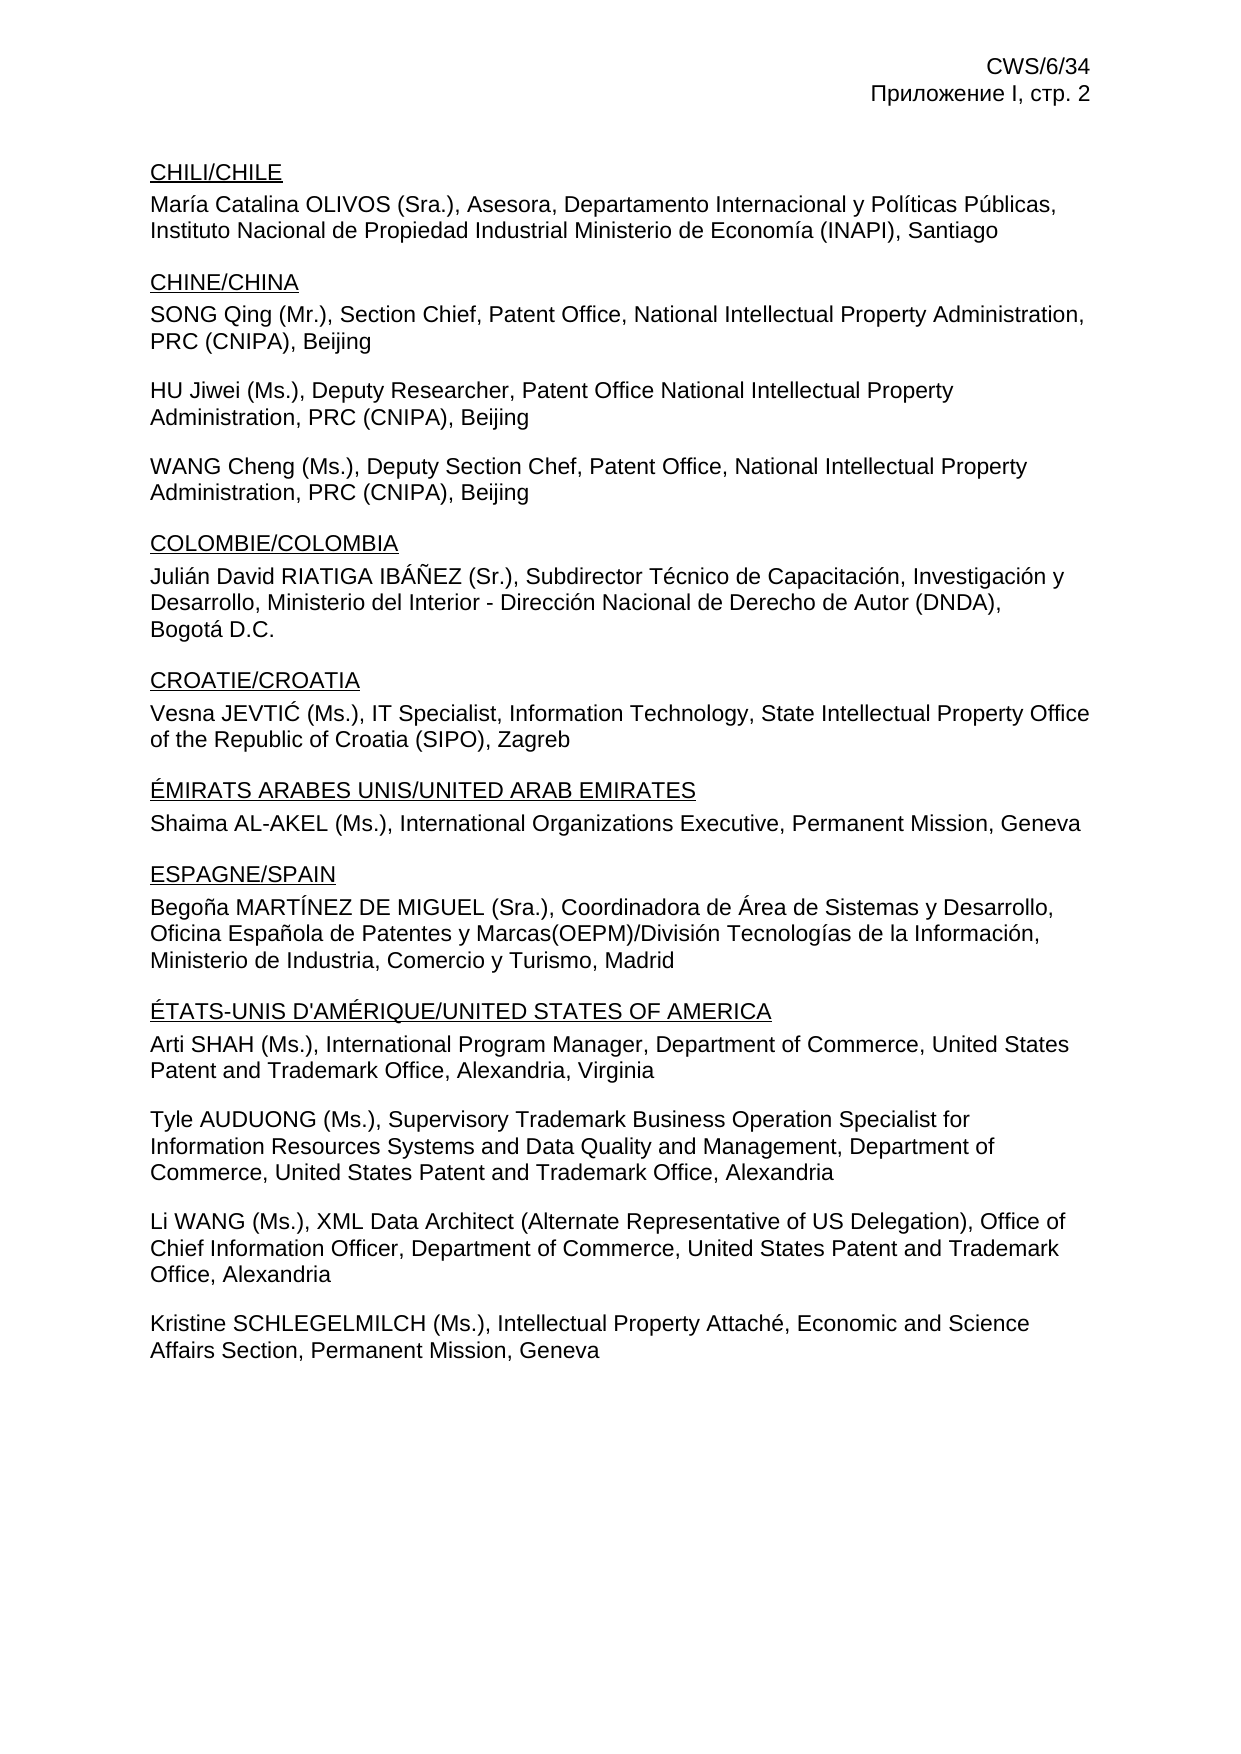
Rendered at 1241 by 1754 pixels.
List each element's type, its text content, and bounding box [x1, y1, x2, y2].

subtitle CROATIE/CROATIA [150, 667, 1090, 693]
text Vesna JEVTIĆ (Ms.), IT Specialist, Information Technology, State Intellectual Property Office of the Republic of Croatia (SIPO), Zagreb [150, 700, 1090, 752]
text Tyle AUDUONG (Ms.), Supervisory Trademark Business Operation Specialist for Information Resources Systems and Data Quality and Management, Department of Commerce, United States Patent and Trademark Office, Alexandria [150, 1106, 1090, 1185]
text SONG Qing (Mr.), Section Chief, Patent Office, National Intellectual Property Administration, PRC (CNIPA), Beijing [150, 301, 1090, 354]
text Li WANG (Ms.), XML Data Architect (Alternate Representative of US Delegation), Office of Chief Information Officer, Department of Commerce, United States Patent and Trademark Office, Alexandria [150, 1208, 1090, 1287]
text Shaima AL-AKEL (Ms.), International Organizations Executive, Permanent Mission, Geneva [150, 810, 1090, 836]
subtitle ÉMIRATS ARABES UNIS/UNITED ARAB EMIRATES [150, 777, 1090, 804]
text WANG Cheng (Ms.), Deputy Section Chef, Patent Office, National Intellectual Property Administration, PRC (CNIPA), Beijing [150, 453, 1090, 505]
subtitle COLOMBIE/COLOMBIA [150, 530, 1090, 557]
subtitle CHINE/CHINA [150, 269, 1090, 295]
subtitle ESPAGNE/SPAIN [150, 861, 1090, 888]
text Julián David RIATIGA IBÁÑEZ (Sr.), Subdirector Técnico de Capacitación, Investigación y Desarrollo, Ministerio del Interior - Dirección Nacional de Derecho de Autor (DNDA), Bogotá D.C. [150, 563, 1105, 642]
text Begoña MARTÍNEZ DE MIGUEL (Sra.), Coordinadora de Área de Sistemas y Desarrollo, Oficina Española de Patentes y Marcas(OEPM)/División Tecnologías de la Información, Ministerio de Industria, Comercio y Turismo, Madrid [150, 894, 1090, 973]
text Arti SHAH (Ms.), International Program Manager, Department of Commerce, United States Patent and Trademark Office, Alexandria, Virginia [150, 1031, 1090, 1083]
text HU Jiwei (Ms.), Deputy Researcher, Patent Office National Intellectual Property Administration, PRC (CNIPA), Beijing [150, 377, 1090, 430]
subtitle CHILI/CHILE [150, 158, 1090, 185]
subtitle ÉTATS-UNIS D'AMÉRIQUE/UNITED STATES OF AMERICA [150, 998, 1090, 1024]
text María Catalina OLIVOS (Sra.), Asesora, Departamento Internacional y Políticas Públicas, Instituto Nacional de Propiedad Industrial Ministerio de Economía (INAPI), Santiago [150, 191, 1090, 244]
text Kristine SCHLEGELMILCH (Ms.), Intellectual Property Attaché, Economic and Science Affairs Section, Permanent Mission, Geneva [150, 1310, 1090, 1363]
